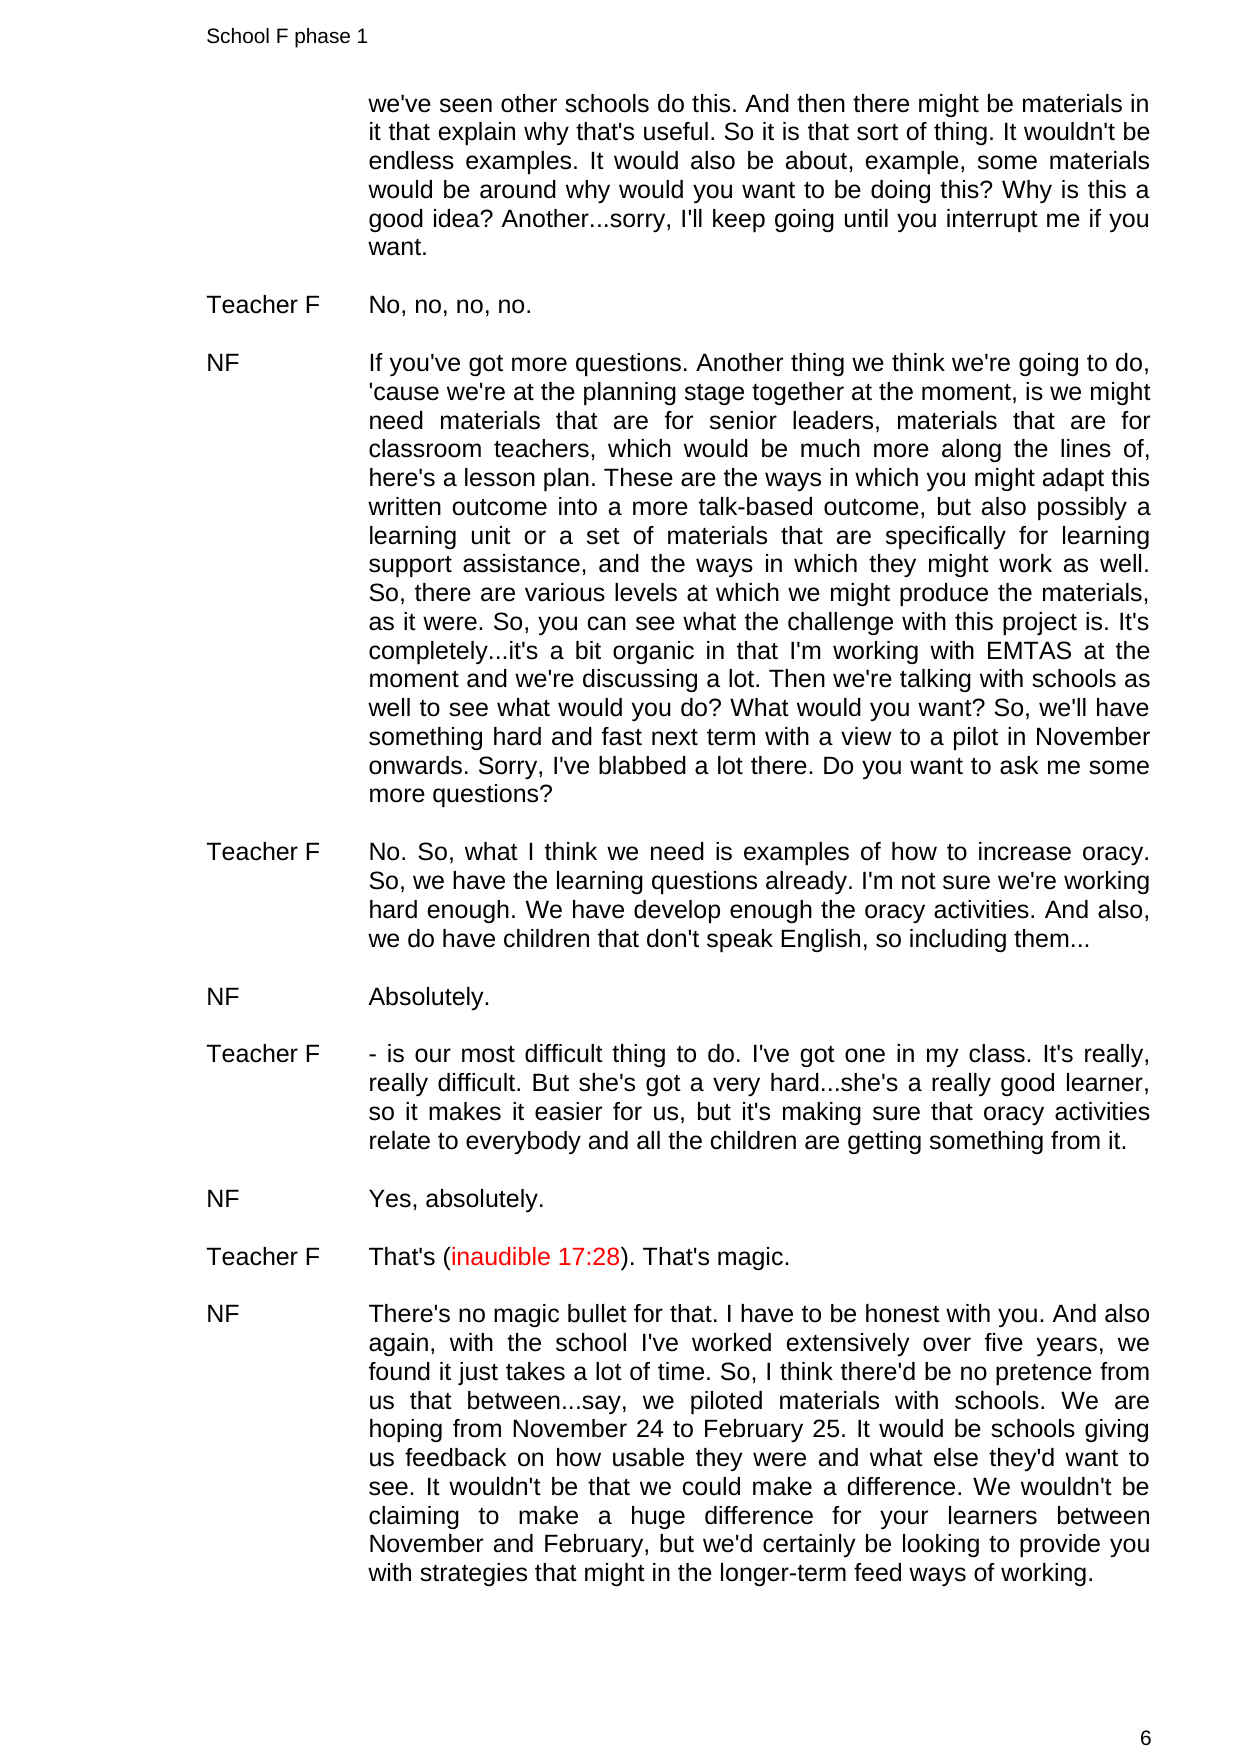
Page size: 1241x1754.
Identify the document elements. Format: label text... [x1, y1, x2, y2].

text Teacher F No. So, what I think we need is examples of how to increase oracy. So, we have the learning questions already. I'm not sure we're working hard enough. We have develop enough the oracy activities. And also, we do have children that don't speak English, so including them... [206, 837, 1152, 952]
text Teacher F That's (inaudible 17:28). That's magic. [206, 1242, 1152, 1270]
text NF There's no magic bullet for that. I have to be honest with you. And also again, with the school I've worked extensively over five years, we found it just takes a lot of time. So, I think there'd be no pretence from us that between...say, we piloted materials with schools. We are hoping from November 24 to February 25. It would be schools giving us feedback on how usable they were and what else they'd want to see. It wouldn't be that we could make a difference. We wouldn't be claiming to make a huge difference for your learners between November and February, but we'd certainly be looking to provide you with strategies that might in the longer-term feed ways of working. [206, 1299, 1152, 1587]
text NF If you've got more questions. Another thing we think we're going to do, 'cause we're at the planning stage together at the moment, is we might need materials that are for senior leaders, materials that are for classroom teachers, which would be much more along the lines of, here's a lesson plan. These are the ways in which you might adapt this written outcome into a more talk-based outcome, but also possibly a learning unit or a set of materials that are specifically for learning support assistance, and the ways in which they might work as well. So, there are various levels at which we might produce the materials, as it were. So, you can see what the challenge with this project is. It's completely...it's a bit organic in that I'm working with EMTAS at the moment and we're discussing a lot. Then we're talking with schools as well to see what would you do? What would you want? So, we'll have something hard and fast next term with a view to a pilot in November onwards. Sorry, I've blabbed a lot there. Do you want to ask me some more questions? [206, 348, 1152, 808]
text NF Yes, absolutely. [206, 1184, 1152, 1212]
text NF Absolutely. [206, 982, 1152, 1010]
text Teacher F - is our most difficult thing to do. I've got one in my class. It's really, really difficult. But she's got a very hard...she's a really good learner, so it makes it easier for us, but it's making sure that oracy activities relate to everybody and all the children are getting something from it. [206, 1039, 1152, 1154]
text Teacher F No, no, no, no. [206, 290, 1152, 319]
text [206, 89, 1152, 261]
